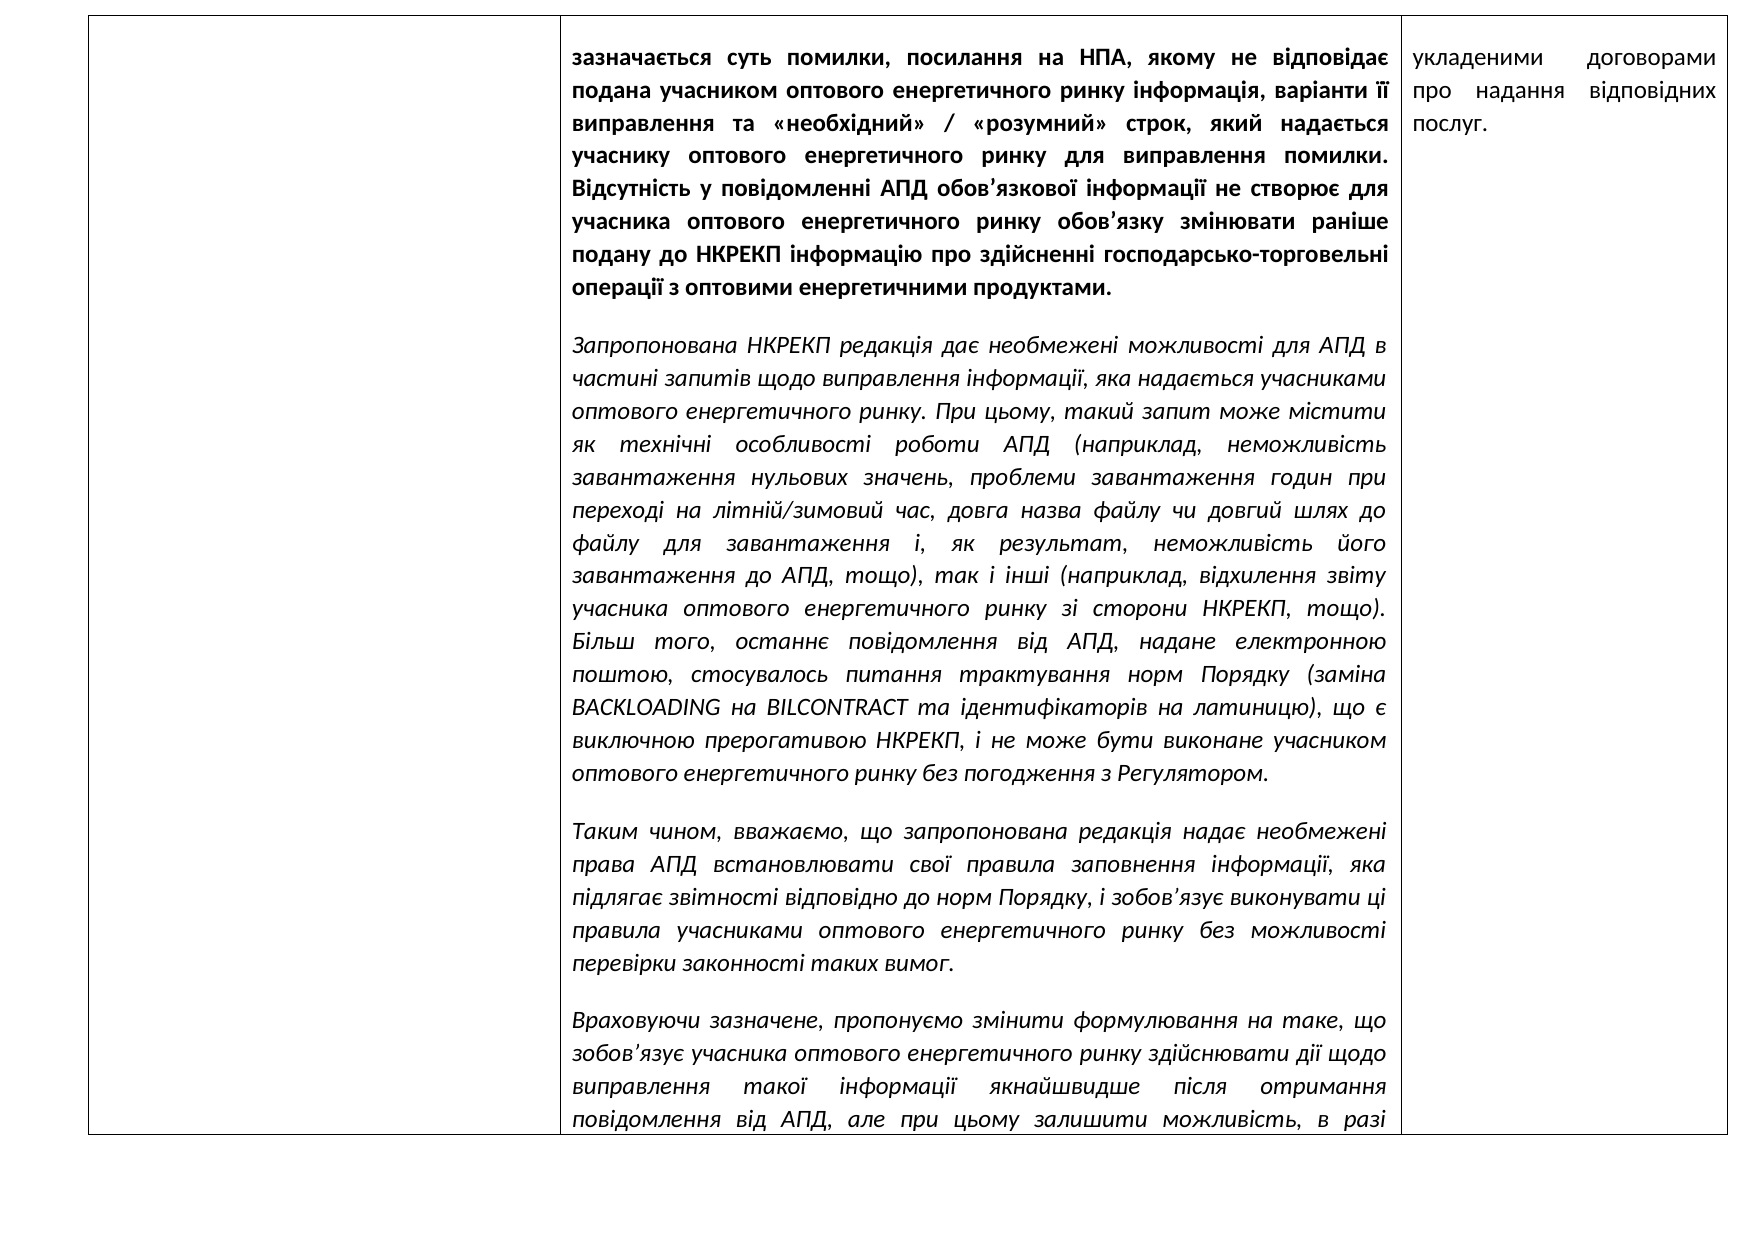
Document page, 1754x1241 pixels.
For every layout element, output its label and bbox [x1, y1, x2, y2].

table_cell [1402, 16, 1727, 1134]
table_cell [561, 16, 1401, 1134]
